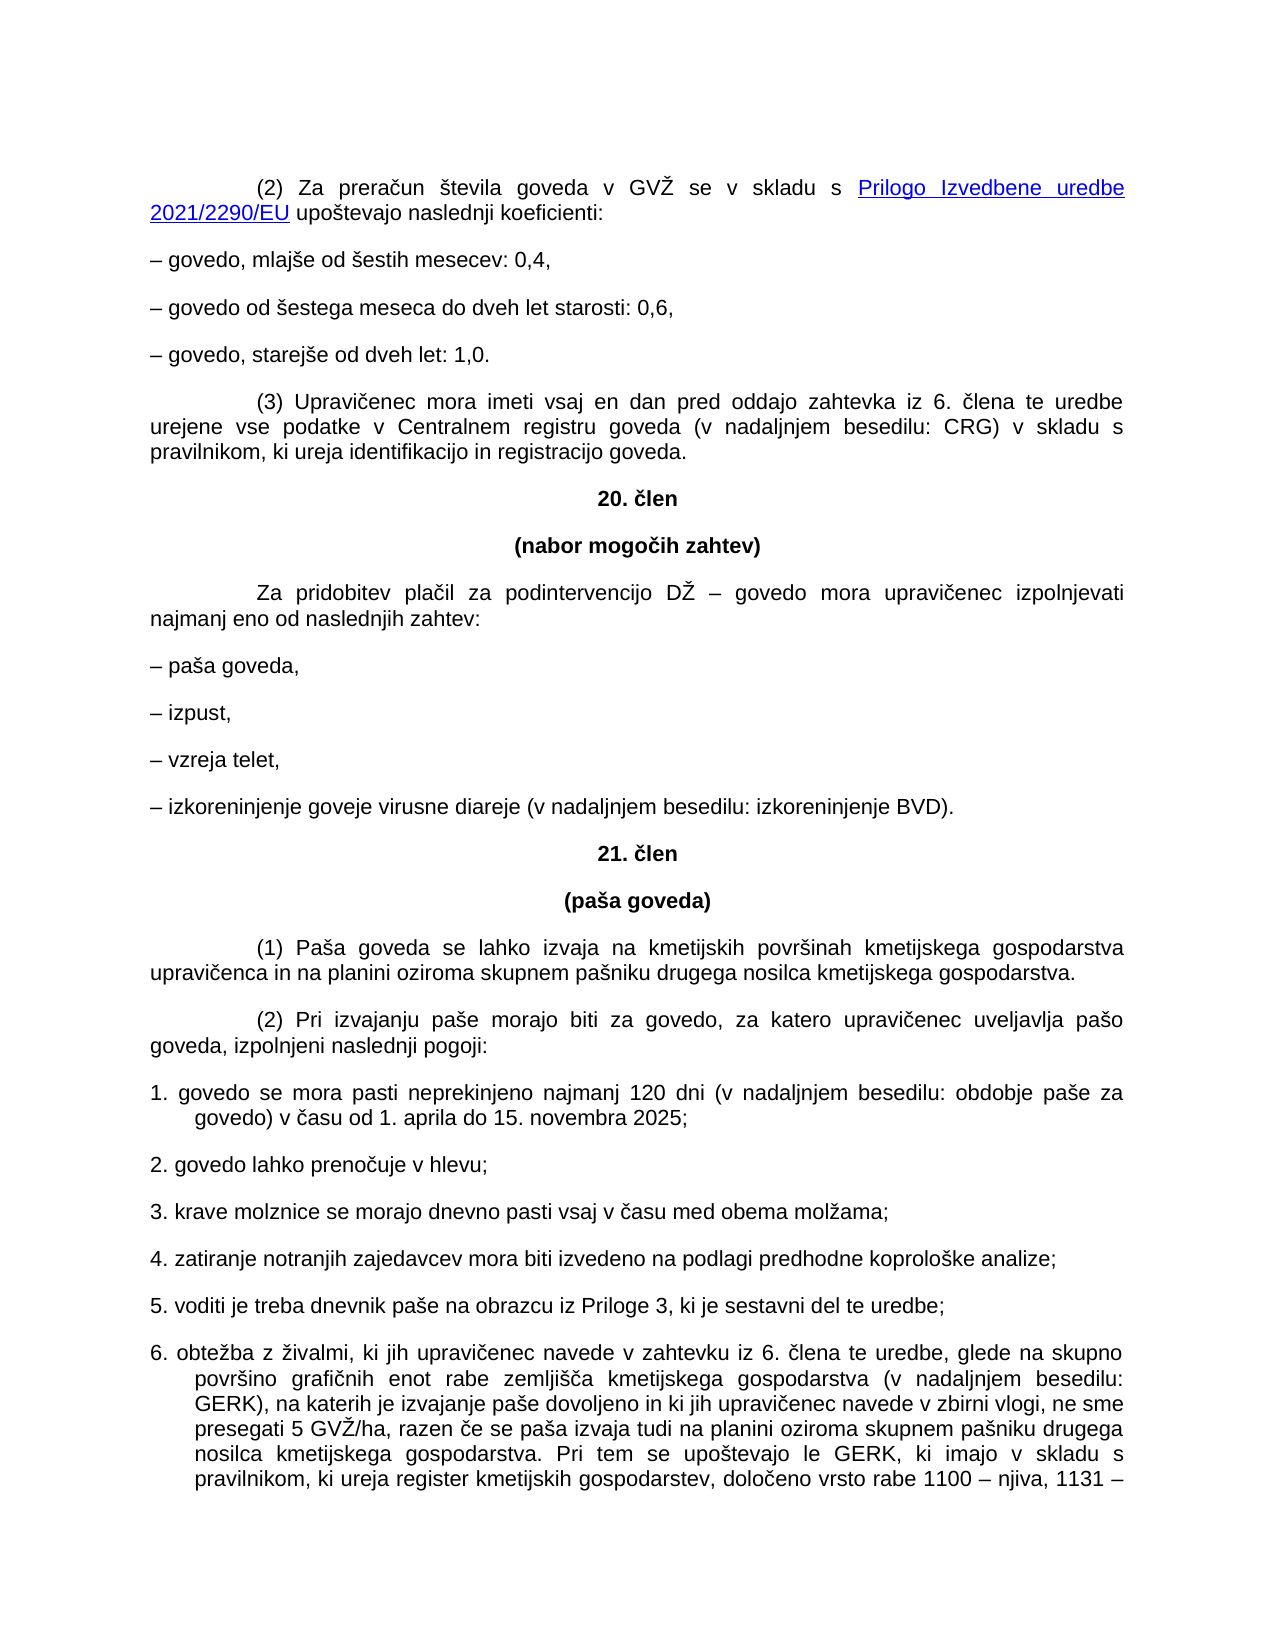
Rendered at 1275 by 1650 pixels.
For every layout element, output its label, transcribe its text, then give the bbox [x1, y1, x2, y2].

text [150, 1340, 1125, 1491]
text 5. voditi je treba dnevnik paše na obrazcu iz Priloge 3, ki je sestavni del te uredbe; [150, 1293, 1125, 1318]
text (nabor mogočih zahtev) [150, 483, 1125, 555]
text (3) Upravičenec mora imeti vsaj en dan pred oddajo zahtevka iz 6. člena te uredbe urejene vse podatke v Centralnem registru goveda (v nadaljnjem besedilu: CRG) v skladu s pravilnikom, ki ureja identifikacijo in registracijo goveda. [150, 363, 1125, 436]
text 4. zatiranje notranjih zajedavcev mora biti izvedeno na podlagi predhodne koprološke analize; [150, 1246, 1125, 1271]
text 2. govedo lahko prenočuje v hlevu; [150, 1152, 1125, 1177]
text – govedo, mlajše od šestih mesecev: 0,4, [150, 247, 1125, 272]
text 3. krave molznice se morajo dnevno pasti vsaj v času med obema molžama; [150, 1199, 1125, 1224]
text (2) Za preračun števila goveda v GVŽ se v skladu s Prilogo Izvedbene uredbe 2021/2290/EU upoštevajo naslednji koeficienti: [150, 150, 1125, 225]
text 20. člen [150, 436, 1125, 483]
text (paša goveda) [150, 838, 1125, 910]
text (2) Pri izvajanju paše morajo biti za govedo, za katero upravičenec uveljavlja pašo goveda, izpolnjeni naslednji pogoji: [150, 982, 1125, 1058]
text – govedo, starejše od dveh let: 1,0. [150, 341, 1125, 363]
text – paša goveda, [150, 652, 1125, 678]
text Za pridobitev plačil za podintervencijo DŽ – govedo mora upravičenec izpolnjevati najmanj eno od naslednjih zahtev: [150, 555, 1125, 631]
text – izpust, [150, 699, 1125, 725]
text 1. govedo se mora pasti neprekinjeno najmanj 120 dni (v nadaljnjem besedilu: obdobje paše za govedo) v času od 1. aprila do 15. novembra 2025; [150, 1079, 1125, 1130]
text – govedo od šestega meseca do dveh let starosti: 0,6, [150, 294, 1125, 319]
text 21. člen [150, 791, 1125, 838]
text (1) Paša goveda se lahko izvaja na kmetijskih površinah kmetijskega gospodarstva upravičenca in na planini oziroma skupnem pašniku drugega nosilca kmetijskega gospodarstva. [150, 910, 1125, 982]
text – vzreja telet, [150, 747, 1125, 772]
